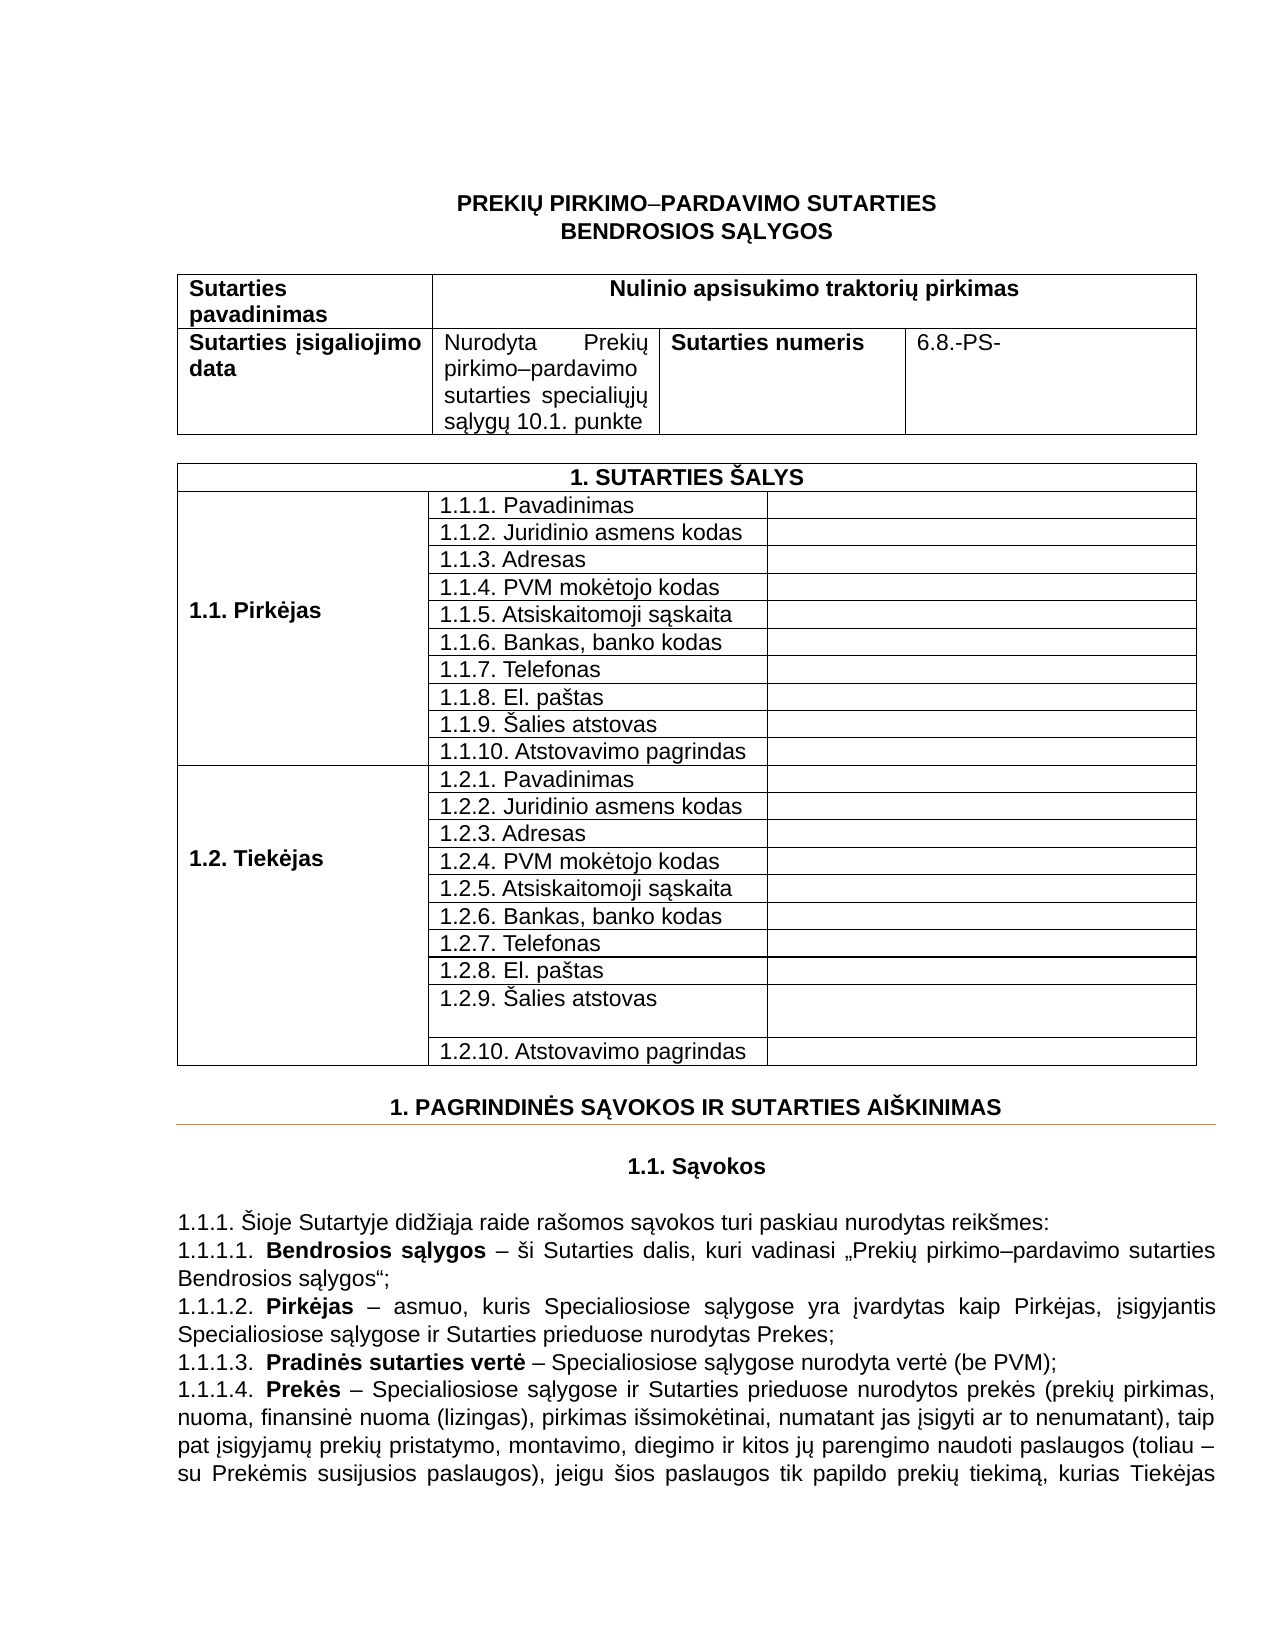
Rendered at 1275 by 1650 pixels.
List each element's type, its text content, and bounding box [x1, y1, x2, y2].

table_cell [768, 985, 1196, 1037]
table_cell 1.1.2. Juridinio asmens kodas [429, 519, 767, 545]
table_cell [768, 738, 1196, 764]
table_cell 1.1.4. PVM mokėtojo kodas [429, 574, 767, 600]
table_cell 1.1.9. Šalies atstovas [429, 711, 767, 737]
table_cell 1.1.5. Atsiskaitomoji sąskaita [429, 601, 767, 628]
table_cell 1.1. Pirkėjas [178, 492, 428, 764]
text Bendrosios sąlygos [177, 218, 1216, 244]
table_cell 1.2.2. Juridinio asmens kodas [429, 793, 767, 819]
table_cell 1.1.10. Atstovavimo pagrindas [429, 738, 767, 764]
text Prekių pirkimo–pardavimo sutarties [177, 190, 1216, 217]
table_cell 1.2.10. Atstovavimo pagrindas [429, 1038, 767, 1065]
table_cell 1.1.7. Telefonas [429, 656, 767, 682]
table_cell Nurodyta Prekių pirkimo–pardavimo sutarties specialiųjų sąlygų 10.1. punkte [433, 329, 659, 434]
table_cell [768, 930, 1196, 956]
table_cell 1.1.8. El. paštas [429, 684, 767, 710]
text 1.1.1.2. Pirkėjas – asmuo, kuris Specialiosiose sąlygose yra įvardytas kaip Pirkėjas, įsigyjantis Specialiosiose sąlygose ir Sutarties prieduose nurodytas Prekes; [177, 1293, 1216, 1347]
table_cell [768, 492, 1196, 518]
table_cell [768, 848, 1196, 874]
text 1.1. Sąvokos [177, 1153, 1216, 1179]
table_cell [768, 574, 1196, 600]
table_cell Sutarties įsigaliojimo data [178, 329, 432, 434]
table_cell [768, 958, 1196, 984]
table_cell 1.1.3. Adresas [429, 546, 767, 573]
table_cell 1.2.9. Šalies atstovas [429, 985, 767, 1037]
table_cell [768, 601, 1196, 628]
table_cell [768, 519, 1196, 545]
table_cell 6.8.-PS- [906, 329, 1196, 434]
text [177, 1376, 1216, 1487]
text 1.1.1. Šioje Sutartyje didžiąja raide rašomos sąvokos turi paskiau nurodytas reikšmes: [177, 1209, 1216, 1235]
table_cell [768, 629, 1196, 655]
table_cell 1.1.6. Bankas, banko kodas [429, 629, 767, 655]
table_cell [768, 903, 1196, 929]
table_header Nulinio apsisukimo traktorių pirkimas [433, 275, 1196, 328]
table_cell 1.2.4. PVM mokėtojo kodas [429, 848, 767, 874]
table_cell 1.2.6. Bankas, banko kodas [429, 903, 767, 929]
text 1.1.1.3. Pradinės sutarties vertė – Specialiosiose sąlygose nurodyta vertė (be PVM); [177, 1348, 1216, 1375]
table_cell [768, 656, 1196, 682]
table_cell [768, 1038, 1196, 1065]
table_cell [768, 711, 1196, 737]
table_cell 1.2.8. El. paštas [429, 958, 767, 984]
table_cell [768, 793, 1196, 819]
text 1.1.1.1. Bendrosios sąlygos – ši Sutarties dalis, kuri vadinasi „Prekių pirkimo–pardavimo sutarties Bendrosios sąlygos“; [177, 1237, 1216, 1291]
table_cell Sutarties numeris [660, 329, 905, 434]
table_cell [768, 875, 1196, 902]
table_cell [768, 684, 1196, 710]
table_cell 1.2. Tiekėjas [178, 766, 428, 1065]
table_cell [768, 766, 1196, 792]
table_cell 1.2.1. Pavadinimas [429, 766, 767, 792]
table_cell 1.2.3. Adresas [429, 820, 767, 847]
table_header 1. SUTARTIES ŠALYS [178, 464, 1196, 491]
table_cell 1.2.5. Atsiskaitomoji sąskaita [429, 875, 767, 902]
subtitle 1. PAGRINDINĖS SĄVOKOS IR SUTARTIES AIŠKINIMAS [176, 1094, 1216, 1124]
table_cell 1.1.1. Pavadinimas [429, 492, 767, 518]
table_cell 1.2.7. Telefonas [429, 930, 767, 956]
table_header Sutarties pavadinimas [178, 275, 432, 328]
table_cell [768, 820, 1196, 847]
table_cell [768, 546, 1196, 573]
